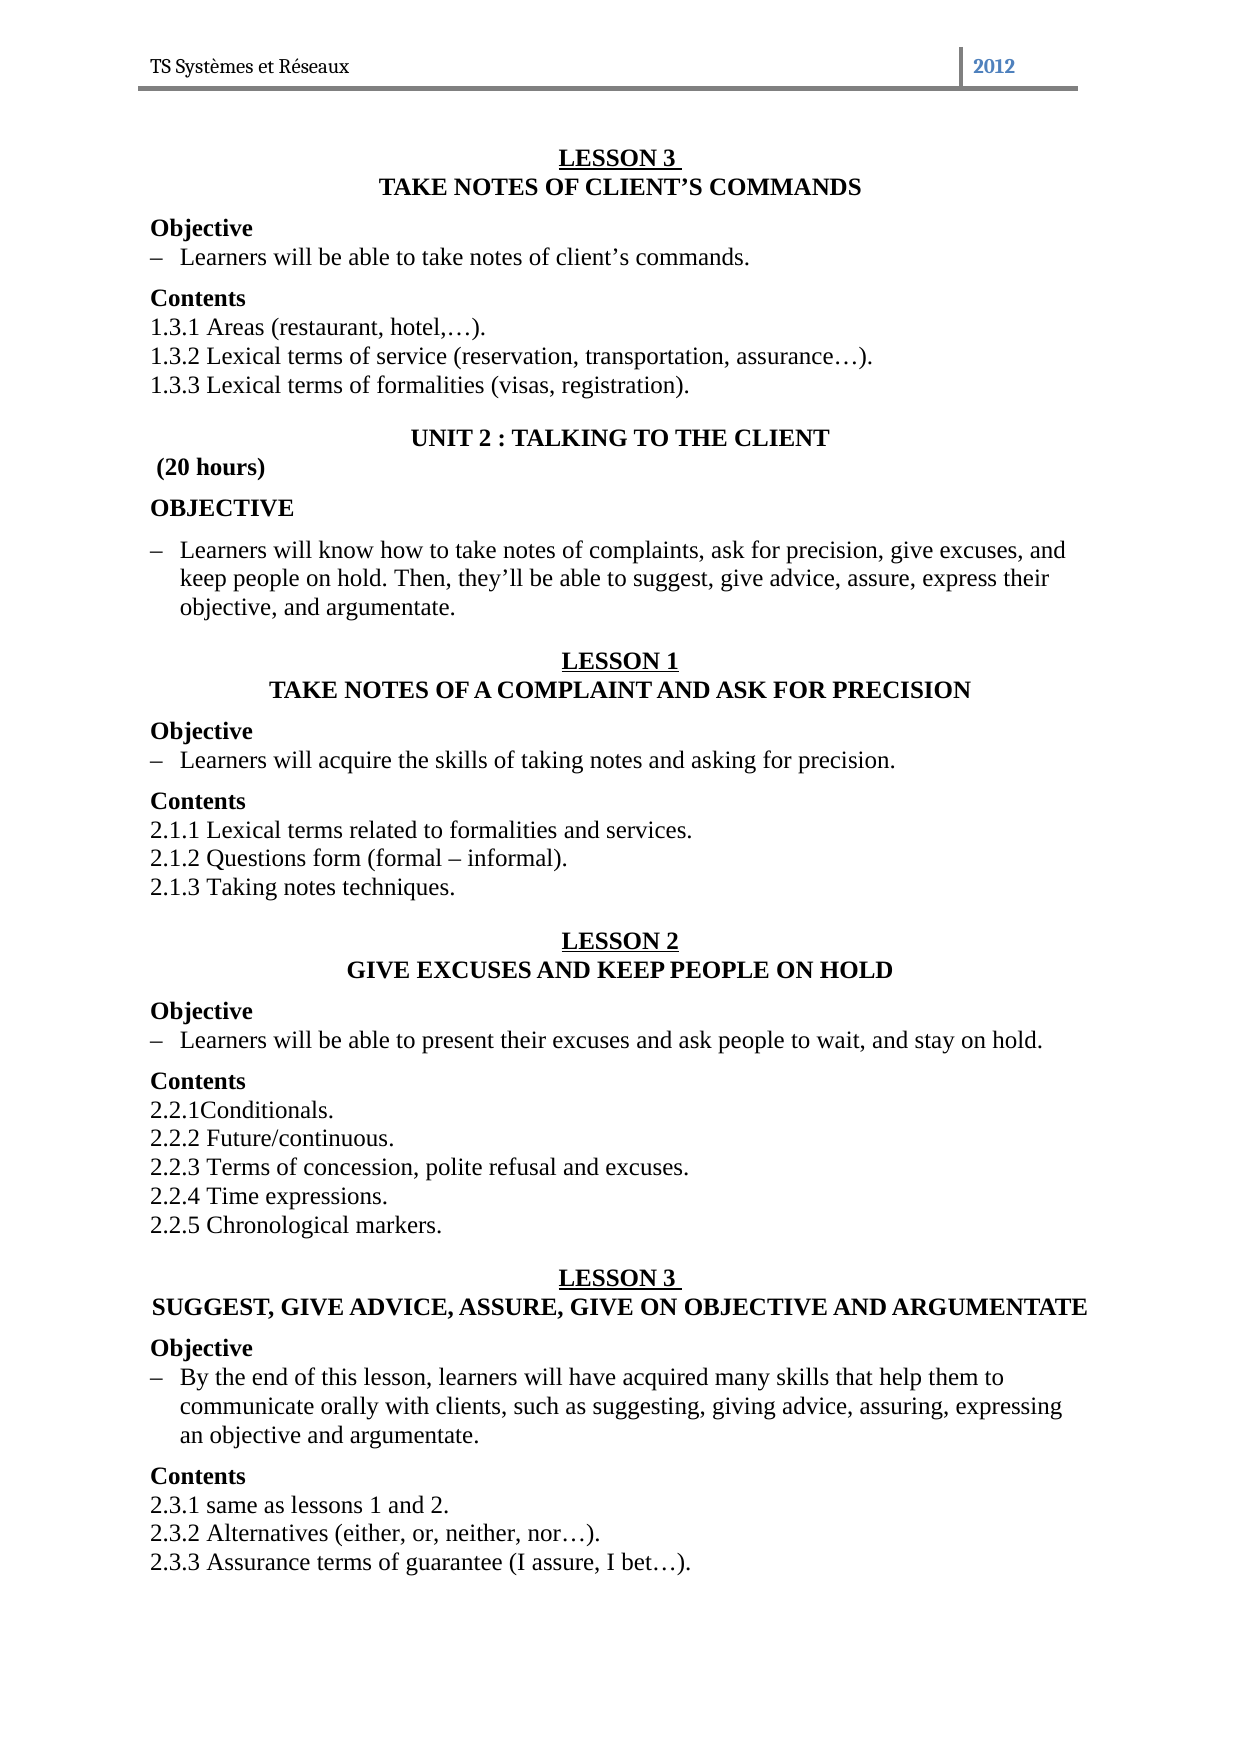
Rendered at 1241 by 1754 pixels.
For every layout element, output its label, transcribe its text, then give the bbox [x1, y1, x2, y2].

text LESSON 2 GIVE EXCUSES AND KEEP PEOPLE ON HOLD [150, 926, 1090, 983]
text 1.3.2 Lexical terms of service (reservation, transportation, assurance…). [150, 341, 1090, 370]
text Objective [150, 996, 1090, 1025]
text – Learners will acquire the skills of taking notes and asking for precision. [150, 745, 1090, 773]
text – Learners will know how to take notes of complaints, ask for precision, give excuses, and keep people on hold. Then, they’ll be able to suggest, give advice, assure, express their objective, and argumentate. [150, 535, 1090, 621]
text OBJECTIVE [150, 493, 1090, 522]
text 2.2.1Conditionals. [150, 1095, 1090, 1123]
text 1.3.3 Lexical terms of formalities (visas, registration). [150, 370, 1090, 398]
text 2.3.2 Alternatives (either, or, neither, nor…). [150, 1518, 1090, 1547]
text – Learners will be able to take notes of client’s commands. [150, 242, 1090, 271]
text 2.3.1 same as lessons 1 and 2. [150, 1490, 1090, 1518]
text 2.1.1 Lexical terms related to formalities and services. [150, 815, 1090, 843]
text Contents [150, 1461, 1090, 1490]
text Objective [150, 716, 1090, 745]
text – Learners will be able to present their excuses and ask people to wait, and stay on hold. [150, 1025, 1090, 1053]
text 2.3.3 Assurance terms of guarantee (I assure, I bet…). [150, 1547, 1090, 1576]
text 2.1.2 Questions form (formal – informal). [150, 843, 1090, 872]
text Contents [150, 1066, 1090, 1095]
text 2.2.4 Time expressions. [150, 1181, 1090, 1210]
text 2.2.5 Chronological markers. [150, 1210, 1090, 1238]
text 2.2.2 Future/continuous. [150, 1123, 1090, 1152]
text (20 hours) [150, 452, 1090, 481]
text 2.2.3 Terms of concession, polite refusal and excuses. [150, 1152, 1090, 1181]
text LESSON 3 TAKE NOTES OF CLIENT’S COMMANDS [150, 143, 1090, 201]
text Objective [150, 213, 1090, 242]
text Contents [150, 283, 1090, 312]
text UNIT 2 : TALKING TO THE CLIENT [150, 423, 1090, 452]
text 2.1.3 Taking notes techniques. [150, 872, 1090, 901]
text – By the end of this lesson, learners will have acquired many skills that help them to communicate orally with clients, such as suggesting, giving advice, assuring, expressing an objective and argumentate. [150, 1362, 1090, 1448]
text Objective [150, 1333, 1090, 1362]
text LESSON 1 TAKE NOTES OF A COMPLAINT AND ASK FOR PRECISION [150, 646, 1090, 703]
text 1.3.1 Areas (restaurant, hotel,…). [150, 312, 1090, 341]
text LESSON 3 SUGGEST, GIVE ADVICE, ASSURE, GIVE ON OBJECTIVE AND ARGUMENTATE [150, 1263, 1090, 1321]
text Contents [150, 786, 1090, 815]
